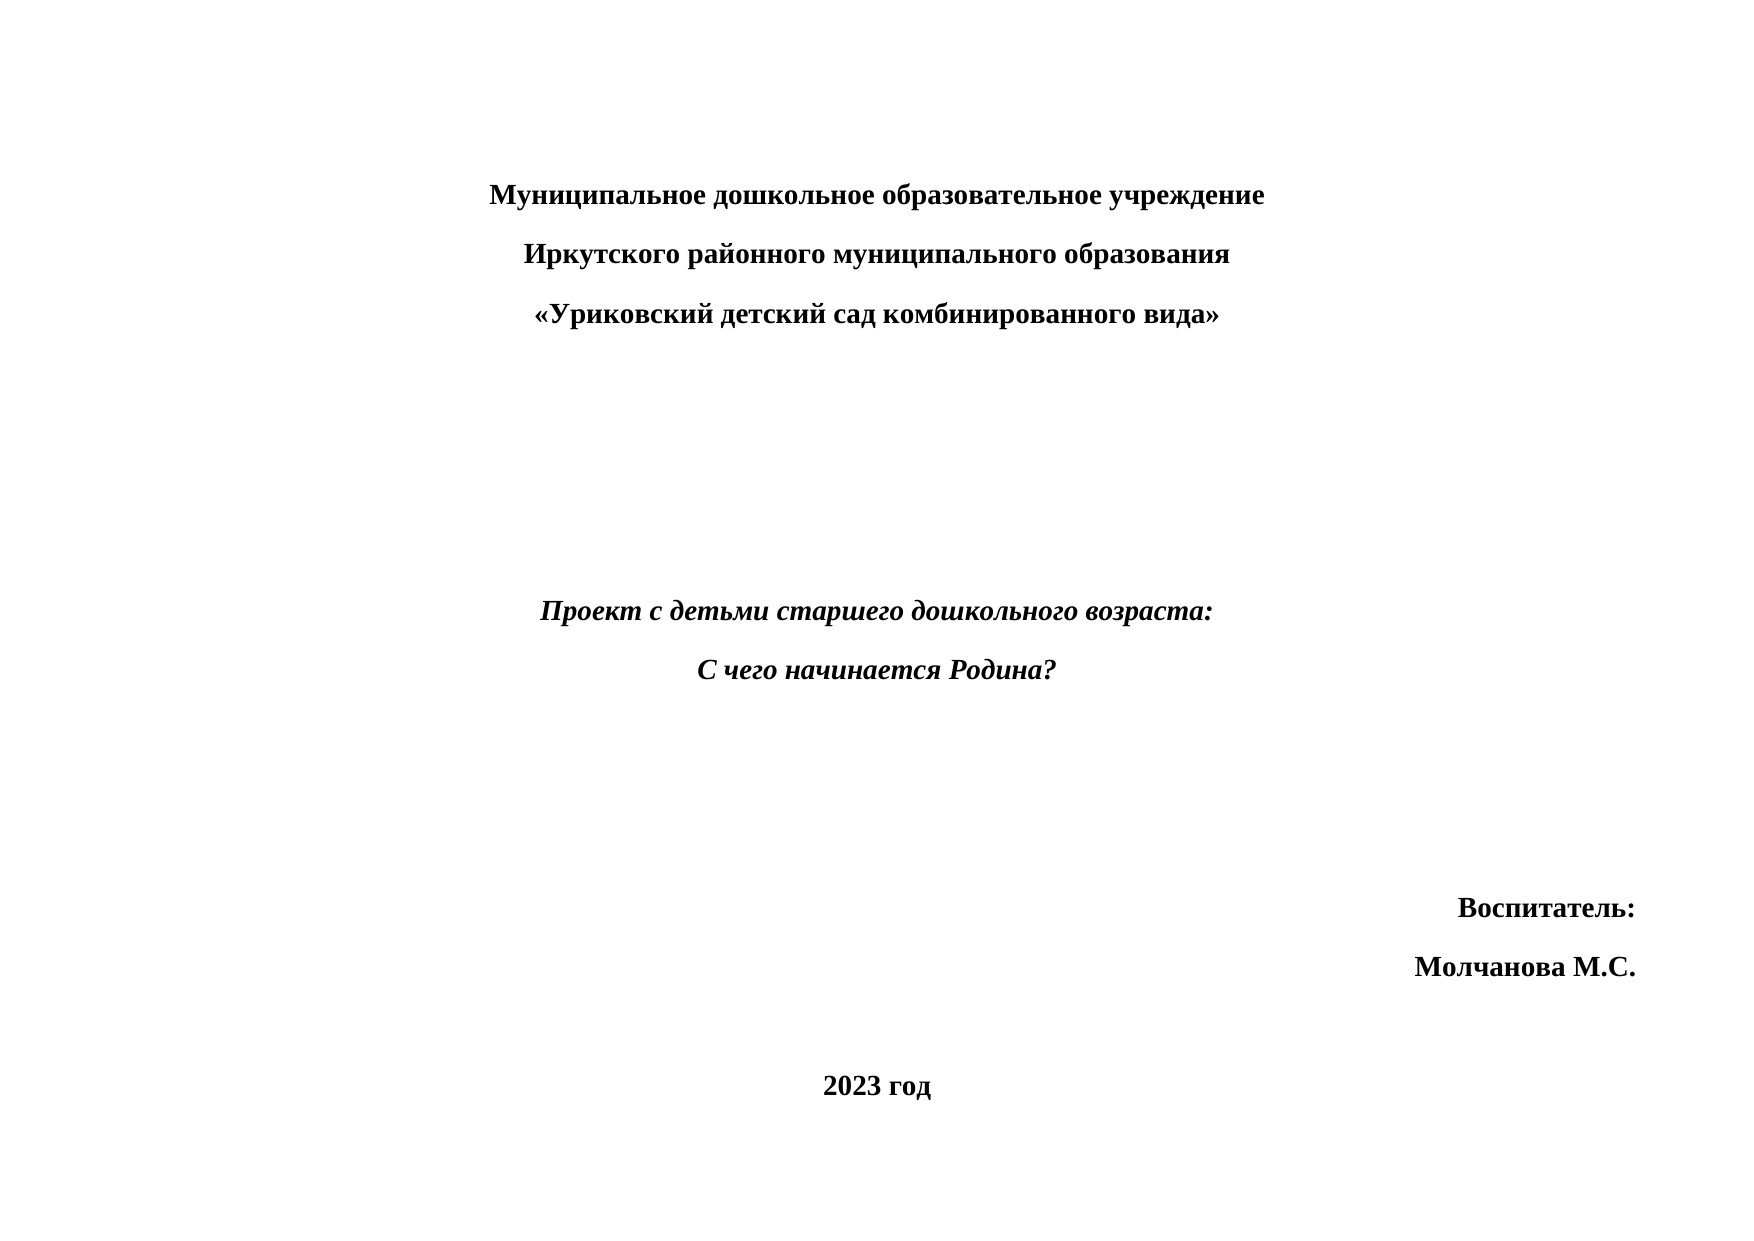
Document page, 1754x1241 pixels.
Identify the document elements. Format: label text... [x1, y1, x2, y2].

text Молчанова М.С. [118, 949, 1636, 983]
text Иркутского районного муниципального образования [118, 237, 1636, 270]
text Муниципальное дошкольное образовательное учреждение [118, 177, 1636, 211]
text С чего начинается Родина? [118, 652, 1636, 686]
text Проект с детьми старшего дошкольного возраста: [118, 593, 1636, 626]
text «Уриковский детский сад комбинированного вида» [118, 296, 1636, 329]
text 2023 год [118, 1068, 1636, 1101]
text Воспитатель: [118, 890, 1636, 923]
